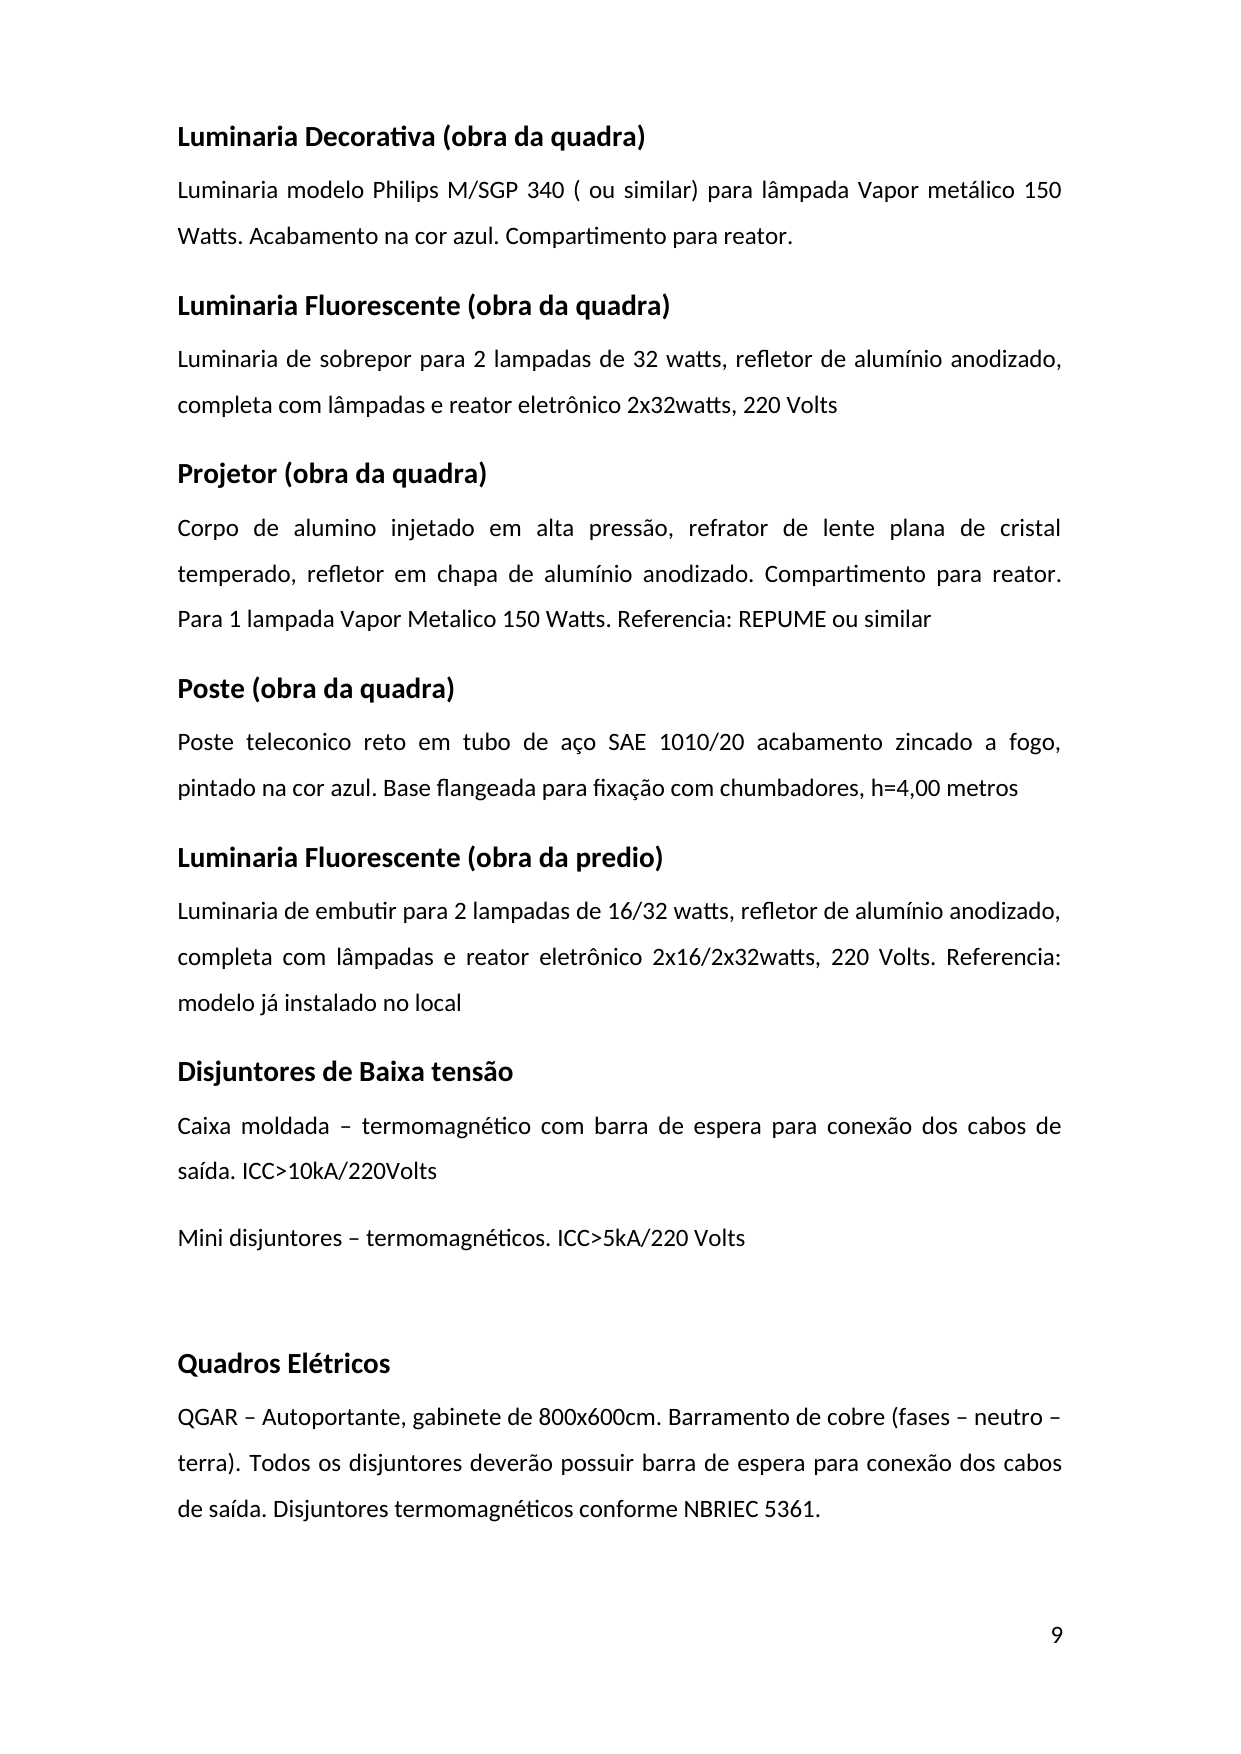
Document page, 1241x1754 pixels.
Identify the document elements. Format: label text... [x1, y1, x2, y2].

subtitle Poste (obra da quadra) [177, 670, 1063, 706]
text Luminaria modelo Philips M/SGP 340 ( ou similar) para lâmpada Vapor metálico 150 Watts. Acabamento na cor azul. Compartimento para reator. [177, 174, 1063, 251]
text Poste teleconico reto em tubo de aço SAE 1010/20 acabamento zincado a fogo, pintado na cor azul. Base flangeada para fixação com chumbadores, h=4,00 metros [177, 727, 1063, 803]
text QGAR – Autoportante, gabinete de 800x600cm. Barramento de cobre (fases – neutro – terra). Todos os disjuntores deverão possuir barra de espera para conexão dos cabos de saída. Disjuntores termomagnéticos conforme NBRIEC 5361. [177, 1402, 1063, 1523]
subtitle Luminaria Fluorescente (obra da quadra) [177, 287, 1063, 322]
text Corpo de alumino injetado em alta pressão, refrator de lente plana de cristal temperado, refletor em chapa de alumínio anodizado. Compartimento para reator. Para 1 lampada Vapor Metalico 150 Watts. Referencia: REPUME ou similar [177, 512, 1063, 634]
text Luminaria de sobrepor para 2 lampadas de 32 watts, refletor de alumínio anodizado, completa com lâmpadas e reator eletrônico 2x32watts, 220 Volts [177, 343, 1063, 419]
subtitle Quadros Elétricos [177, 1345, 1063, 1381]
subtitle Luminaria Decorativa (obra da quadra) [177, 118, 1063, 154]
text Mini disjuntores – termomagnéticos. ICC>5kA/220 Volts [177, 1222, 1063, 1253]
text Luminaria de embutir para 2 lampadas de 16/32 watts, refletor de alumínio anodizado, completa com lâmpadas e reator eletrônico 2x16/2x32watts, 220 Volts. Referencia: modelo já instalado no local [177, 895, 1063, 1017]
subtitle Disjuntores de Baixa tensão [177, 1053, 1063, 1089]
subtitle Projetor (obra da quadra) [177, 456, 1063, 491]
text Caixa moldada – termomagnético com barra de espera para conexão dos cabos de saída. ICC>10kA/220Volts [177, 1110, 1063, 1186]
subtitle Luminaria Fluorescente (obra da predio) [177, 839, 1063, 874]
